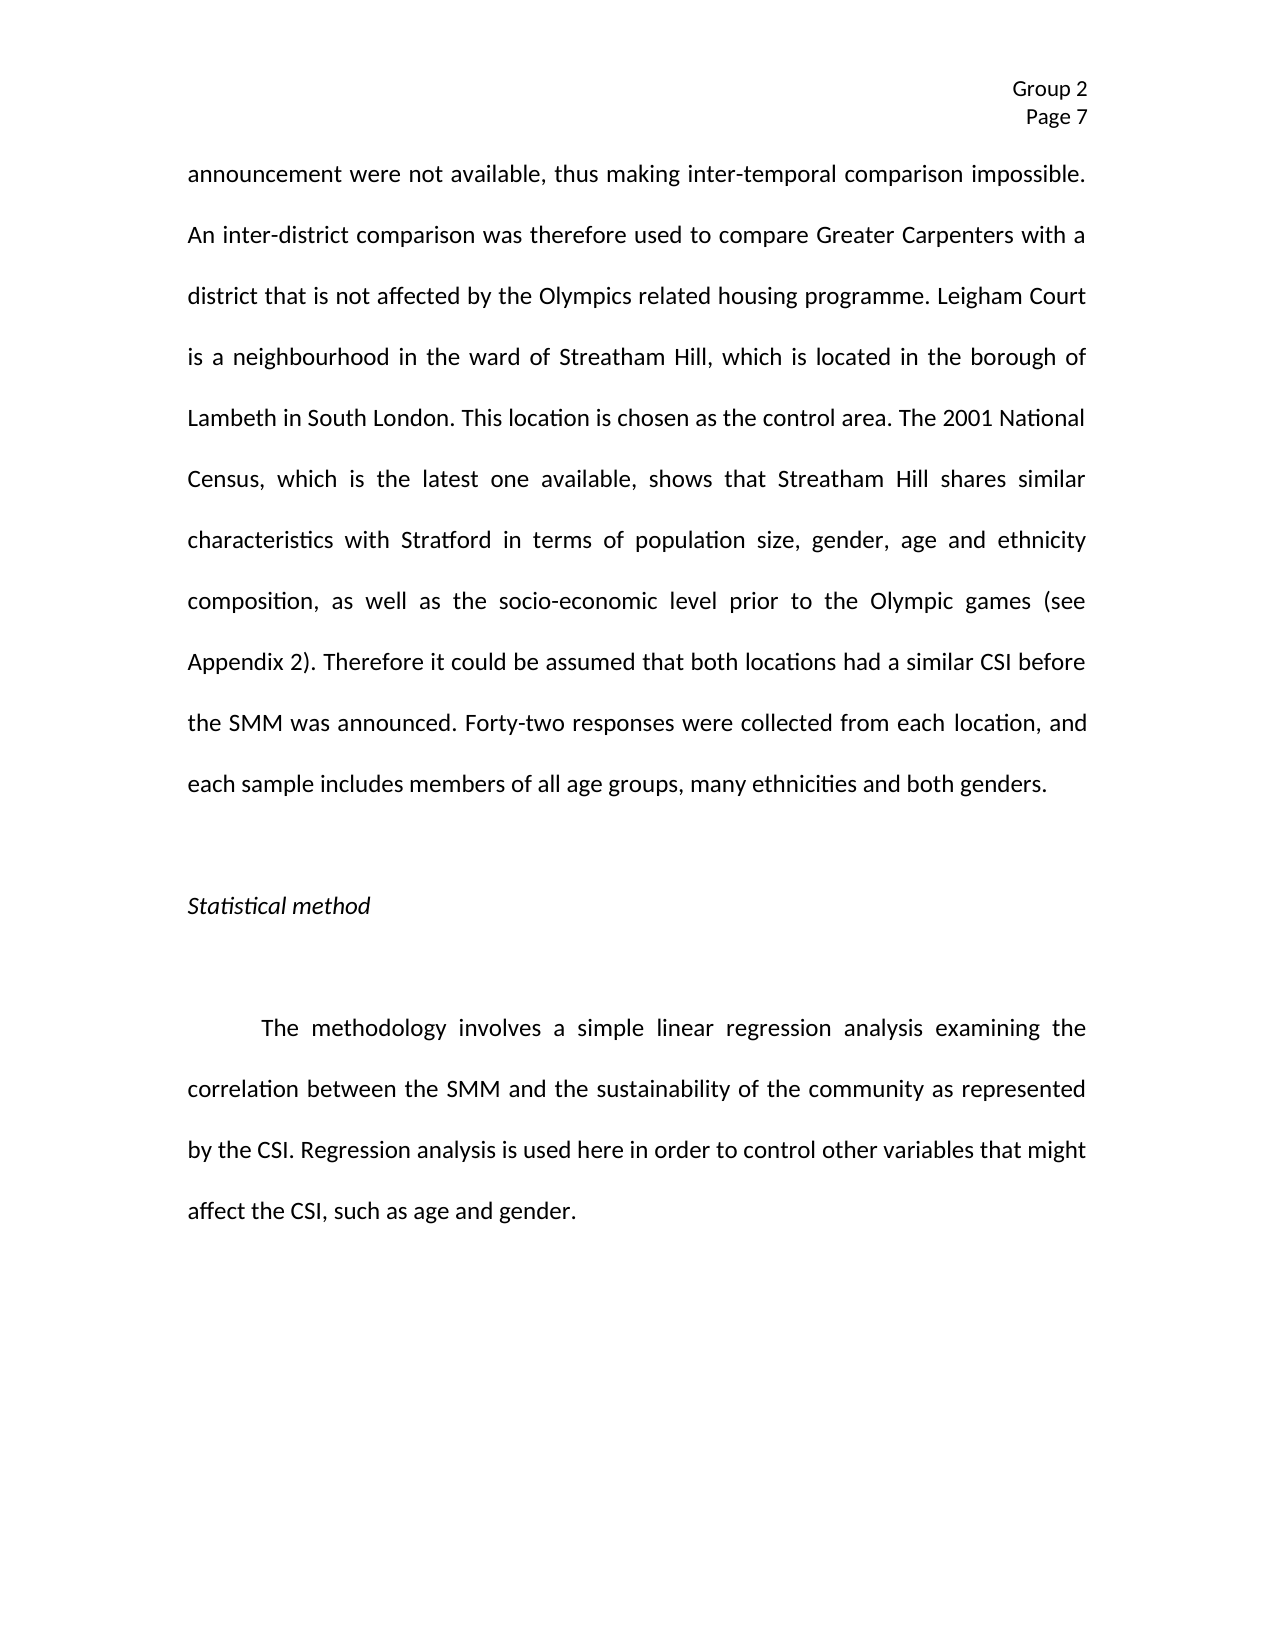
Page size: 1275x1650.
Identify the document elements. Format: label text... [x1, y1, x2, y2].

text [187, 158, 1087, 799]
text Statistical method [187, 890, 1087, 921]
text The methodology involves a simple linear regression analysis examining the correlation between the SMM and the sustainability of the community as represented by the CSI. Regression analysis is used here in order to control other variables that might affect the CSI, such as age and gender. [187, 1012, 1087, 1226]
